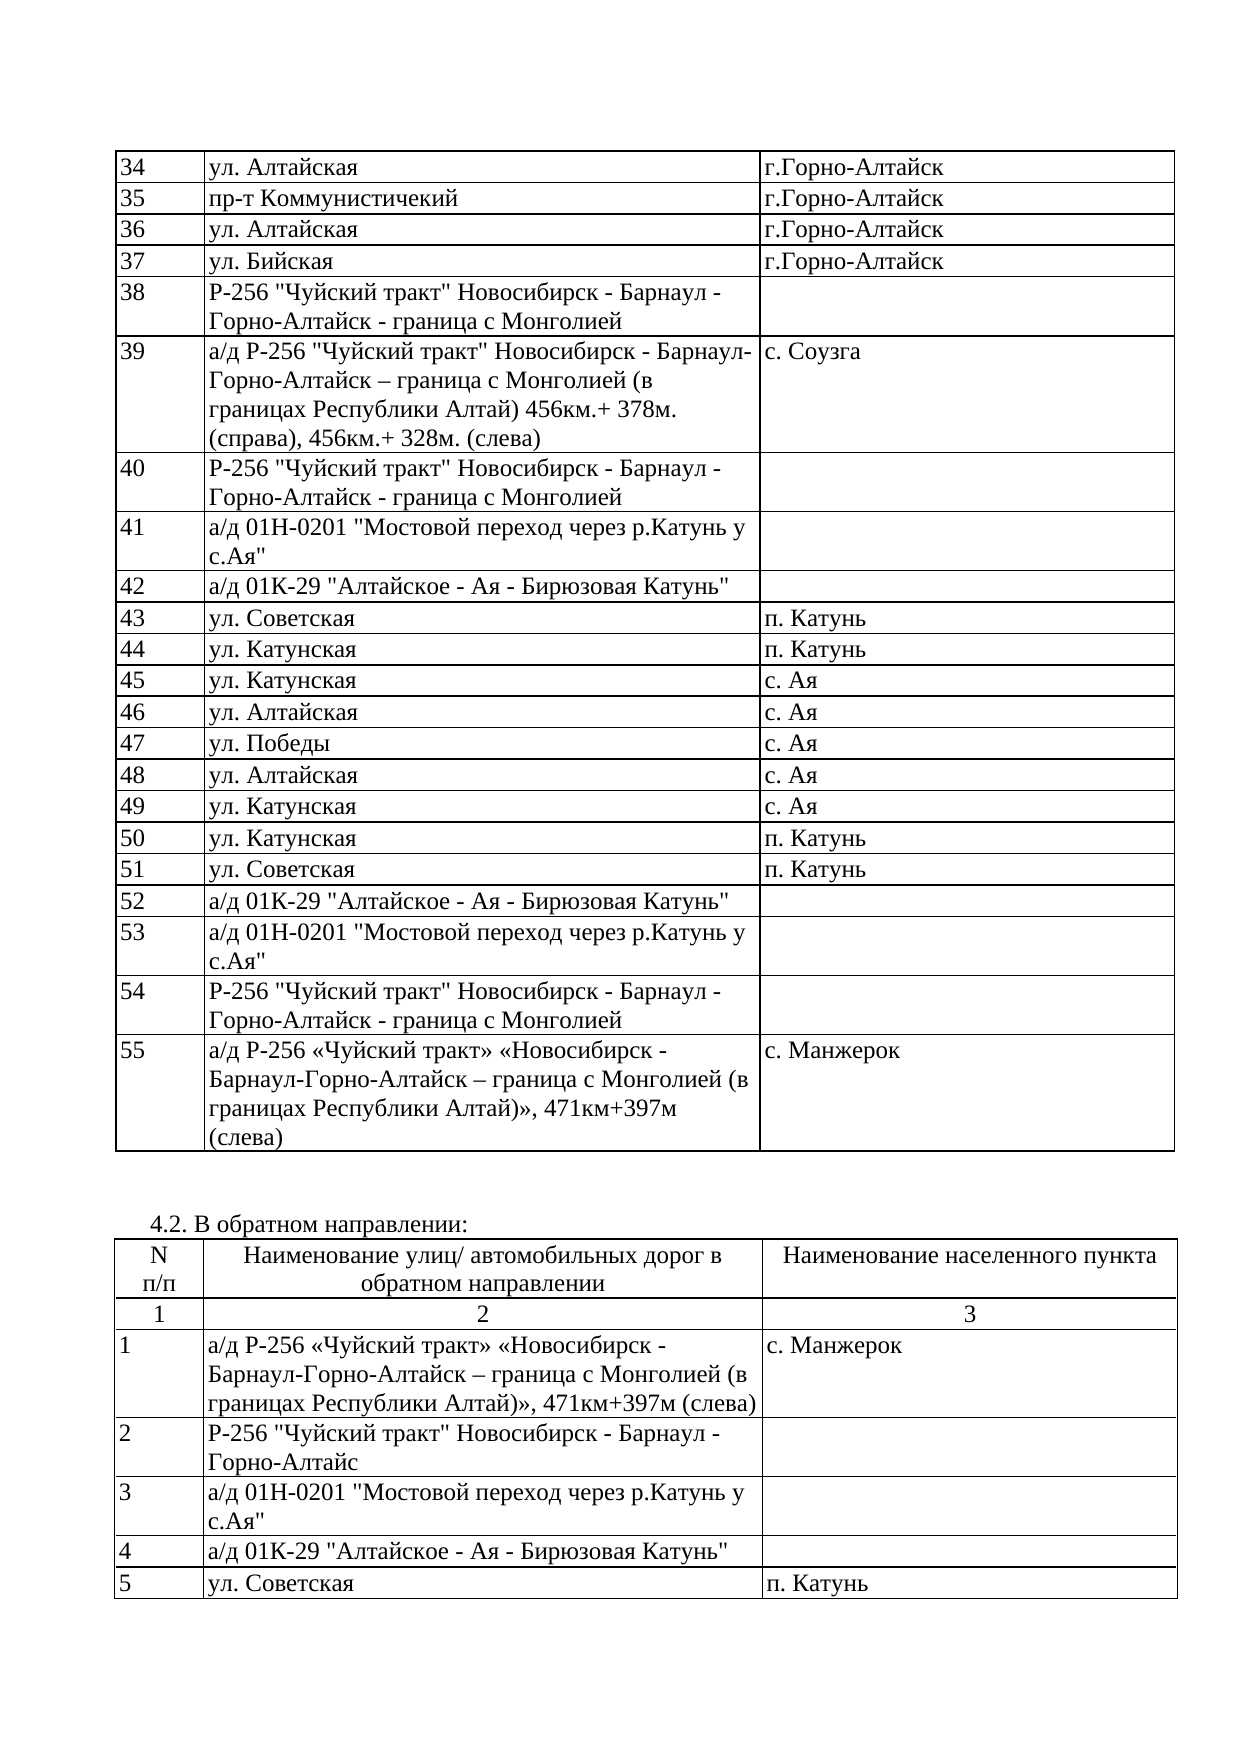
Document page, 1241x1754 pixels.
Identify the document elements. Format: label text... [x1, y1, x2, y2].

table_cell п. Катунь [761, 634, 1174, 664]
table_cell 53 [117, 917, 204, 975]
table_cell а/д 01К-29 "Алтайское - Ая - Бирюзовая Катунь" [204, 1536, 762, 1566]
table_cell [761, 886, 1174, 916]
table_cell 43 [117, 603, 204, 632]
table_cell Р-256 "Чуйский тракт" Новосибирск - Барнаул - Горно-Алтайск - граница с Монголией [205, 976, 759, 1034]
table_cell с. Соузга [761, 337, 1174, 451]
table_cell [761, 277, 1174, 335]
table_cell [761, 917, 1174, 975]
table_cell 50 [117, 823, 204, 853]
table_cell а/д 01Н-0201 "Мостовой переход через р.Катунь у с.Ая" [205, 512, 759, 569]
table_cell [761, 571, 1174, 601]
text 4.2. В обратном направлении: [150, 1209, 1090, 1238]
table_cell а/д Р-256 "Чуйский тракт" Новосибирск - Барнаул-Горно-Алтайск – граница с Монголией (в границах Республики Алтай) 456км.+ 378м. (справа), 456км.+ 328м. (слева) [205, 337, 759, 451]
table_cell 3 [115, 1477, 203, 1534]
table_cell ул. Алтайская [205, 760, 759, 790]
table_cell а/д 01Н-0201 "Мостовой переход через р.Катунь у с.Ая" [205, 917, 759, 975]
table_cell 1 [115, 1298, 203, 1329]
table_cell а/д 01К-29 "Алтайское - Ая - Бирюзовая Катунь" [205, 571, 759, 601]
table_cell ул. Алтайская [205, 215, 759, 244]
table_cell 51 [117, 854, 204, 884]
table_cell с. Ая [761, 666, 1174, 695]
table_cell ул. Катунская [205, 823, 759, 853]
table_cell ул. Катунская [205, 634, 759, 664]
table_cell с. Ая [761, 728, 1174, 758]
table_cell а/д Р-256 «Чуйский тракт» «Новосибирск - Барнаул-Горно-Алтайск – граница с Монголией (в границах Республики Алтай)», 471км+397м (слева) [205, 1035, 759, 1150]
table_cell 41 [117, 512, 204, 569]
table_cell ул. Алтайская [205, 152, 759, 181]
table_cell г.Горно-Алтайск [761, 152, 1174, 181]
table_cell 48 [117, 760, 204, 790]
table_cell п. Катунь [761, 603, 1174, 632]
table_cell 39 [117, 337, 204, 451]
table_cell 44 [117, 634, 204, 664]
table_cell ул. Советская [205, 854, 759, 884]
table_cell 36 [117, 215, 204, 244]
table_cell ул. Советская [204, 1568, 762, 1597]
table_header N п/п [115, 1240, 203, 1297]
table_cell 47 [117, 728, 204, 758]
table_cell ул. Бийская [205, 246, 759, 276]
table_cell 49 [117, 791, 204, 821]
table_cell 37 [117, 246, 204, 276]
table_cell 2 [115, 1418, 203, 1476]
table_cell 1 [115, 1330, 203, 1416]
table_cell п. Катунь [761, 854, 1174, 884]
table_cell [763, 1535, 1177, 1566]
table_cell 42 [117, 571, 204, 601]
table_cell 40 [117, 453, 204, 511]
table_cell с. Манжерок [763, 1329, 1177, 1416]
table_cell 34 [117, 152, 204, 181]
table_cell [763, 1416, 1177, 1476]
table_cell [761, 512, 1174, 569]
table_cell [205, 277, 759, 335]
table_cell г.Горно-Алтайск [761, 183, 1174, 213]
table_cell 38 [117, 277, 204, 335]
table_cell а/д Р-256 «Чуйский тракт» «Новосибирск - Барнаул-Горно-Алтайск – граница с Монголией (в границах Республики Алтай)», 471км+397м (слева) [204, 1330, 762, 1416]
table_cell 5 [115, 1567, 203, 1597]
table_header Наименование улиц/ автомобильных дорог в обратном направлении [204, 1240, 762, 1297]
table_cell п. Катунь [761, 823, 1174, 853]
table_cell 35 [117, 183, 204, 213]
table_cell а/д 01Н-0201 "Мостовой переход через р.Катунь у с.Ая" [204, 1477, 762, 1534]
table_cell Р-256 "Чуйский тракт" Новосибирск - Барнаул - Горно-Алтайск - граница с Монголией [205, 453, 759, 511]
table_cell [761, 453, 1174, 511]
table_cell [761, 976, 1174, 1034]
table_cell пр-т Коммунистичекий [205, 183, 759, 213]
table_cell 3 [763, 1297, 1177, 1329]
table_cell с. Ая [761, 760, 1174, 790]
table_cell с. Ая [761, 697, 1174, 727]
table_cell ул. Катунская [205, 666, 759, 695]
table_cell с. Ая [761, 791, 1174, 821]
table_cell с. Манжерок [761, 1035, 1174, 1150]
table_cell Р-256 "Чуйский тракт" Новосибирск - Барнаул - Горно-Алтайс [204, 1418, 762, 1476]
table_cell 54 [117, 976, 204, 1034]
table_cell ул. Советская [205, 603, 759, 632]
table_cell 2 [204, 1299, 762, 1329]
table_cell [763, 1476, 1177, 1534]
table_header Наименование населенного пункта [763, 1240, 1177, 1297]
table_cell ул. Алтайская [205, 697, 759, 727]
table_cell ул. Катунская [205, 791, 759, 821]
table_cell г.Горно-Алтайск [761, 215, 1174, 244]
table_cell г.Горно-Алтайск [761, 246, 1174, 276]
table_cell 55 [117, 1035, 204, 1150]
table_cell ул. Победы [205, 728, 759, 758]
table_cell 45 [117, 666, 204, 695]
table_cell 52 [117, 886, 204, 916]
table_cell 4 [115, 1536, 203, 1566]
table_cell п. Катунь [763, 1566, 1177, 1597]
table_cell а/д 01К-29 "Алтайское - Ая - Бирюзовая Катунь" [205, 886, 759, 916]
table_cell 46 [117, 697, 204, 727]
